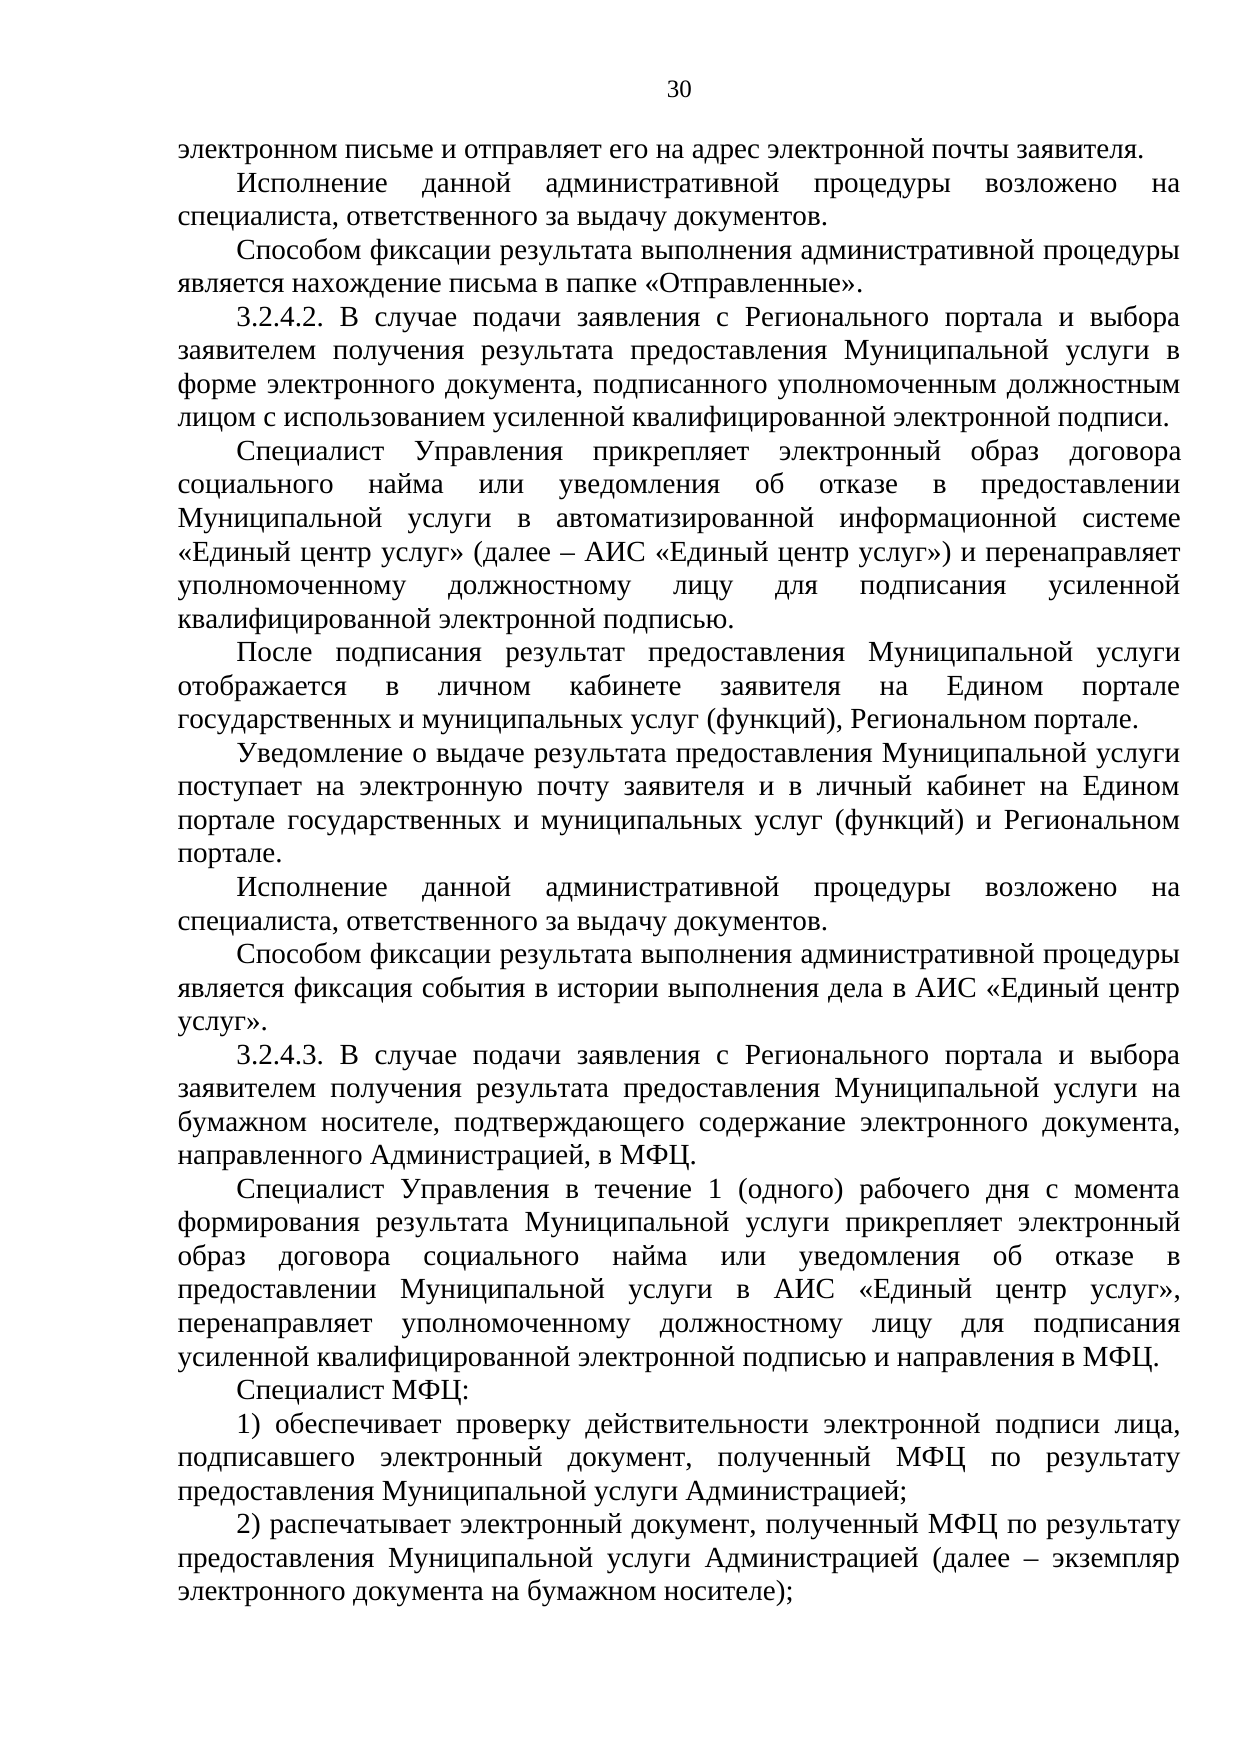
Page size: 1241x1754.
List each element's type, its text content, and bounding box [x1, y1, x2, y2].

text После подписания результат предоставления Муниципальной услуги отображается в личном кабинете заявителя на Едином портале государственных и муниципальных услуг (функций), Региональном портале. [177, 634, 1181, 735]
text Уведомление о выдаче результата предоставления Муниципальной услуги поступает на электронную почту заявителя и в личный кабинет на Едином портале государственных и муниципальных услуг (функций) и Региональном портале. [177, 735, 1181, 869]
text Исполнение данной административной процедуры возложено на специалиста, ответственного за выдачу документов. [177, 165, 1181, 232]
text Способом фиксации результата выполнения административной процедуры является нахождение письма в папке «Отправленные». [177, 232, 1181, 299]
text 3.2.4.2. В случае подачи заявления с Регионального портала и выбора заявителем получения результата предоставления Муниципальной услуги в форме электронного документа, подписанного уполномоченным должностным лицом с использованием усиленной квалифицированной электронной подписи. [177, 299, 1181, 433]
text Специалист Управления прикрепляет электронный образ договора социального найма или уведомления об отказе в предоставлении Муниципальной услуги в автоматизированной информационной системе «Единый центр услуг» (далее – АИС «Единый центр услуг») и перенаправляет уполномоченному должностному лицу для подписания усиленной квалифицированной электронной подписью. [177, 433, 1181, 634]
text Способом фиксации результата выполнения административной процедуры является фиксация события в истории выполнения дела в АИС «Единый центр услуг». [177, 936, 1181, 1037]
text 3.2.4.3. В случае подачи заявления с Регионального портала и выбора заявителем получения результата предоставления Муниципальной услуги на бумажном носителе, подтверждающего содержание электронного документа, направленного Администрацией, в МФЦ. [177, 1037, 1181, 1171]
text Специалист Управления в течение 1 (одного) рабочего дня с момента формирования результата Муниципальной услуги прикрепляет электронный образ договора социального найма или уведомления об отказе в предоставлении Муниципальной услуги в АИС «Единый центр услуг», перенаправляет уполномоченному должностному лицу для подписания усиленной квалифицированной электронной подписью и направления в МФЦ. [177, 1171, 1181, 1372]
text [177, 131, 1181, 165]
text Исполнение данной административной процедуры возложено на специалиста, ответственного за выдачу документов. [177, 869, 1181, 936]
text 2) распечатывает электронный документ, полученный МФЦ по результату предоставления Муниципальной услуги Администрацией (далее – экземпляр электронного документа на бумажном носителе); [177, 1506, 1181, 1607]
text Специалист МФЦ: [177, 1372, 1181, 1406]
text 1) обеспечивает проверку действительности электронной подписи лица, подписавшего электронный документ, полученный МФЦ по результату предоставления Муниципальной услуги Администрацией; [177, 1406, 1181, 1506]
